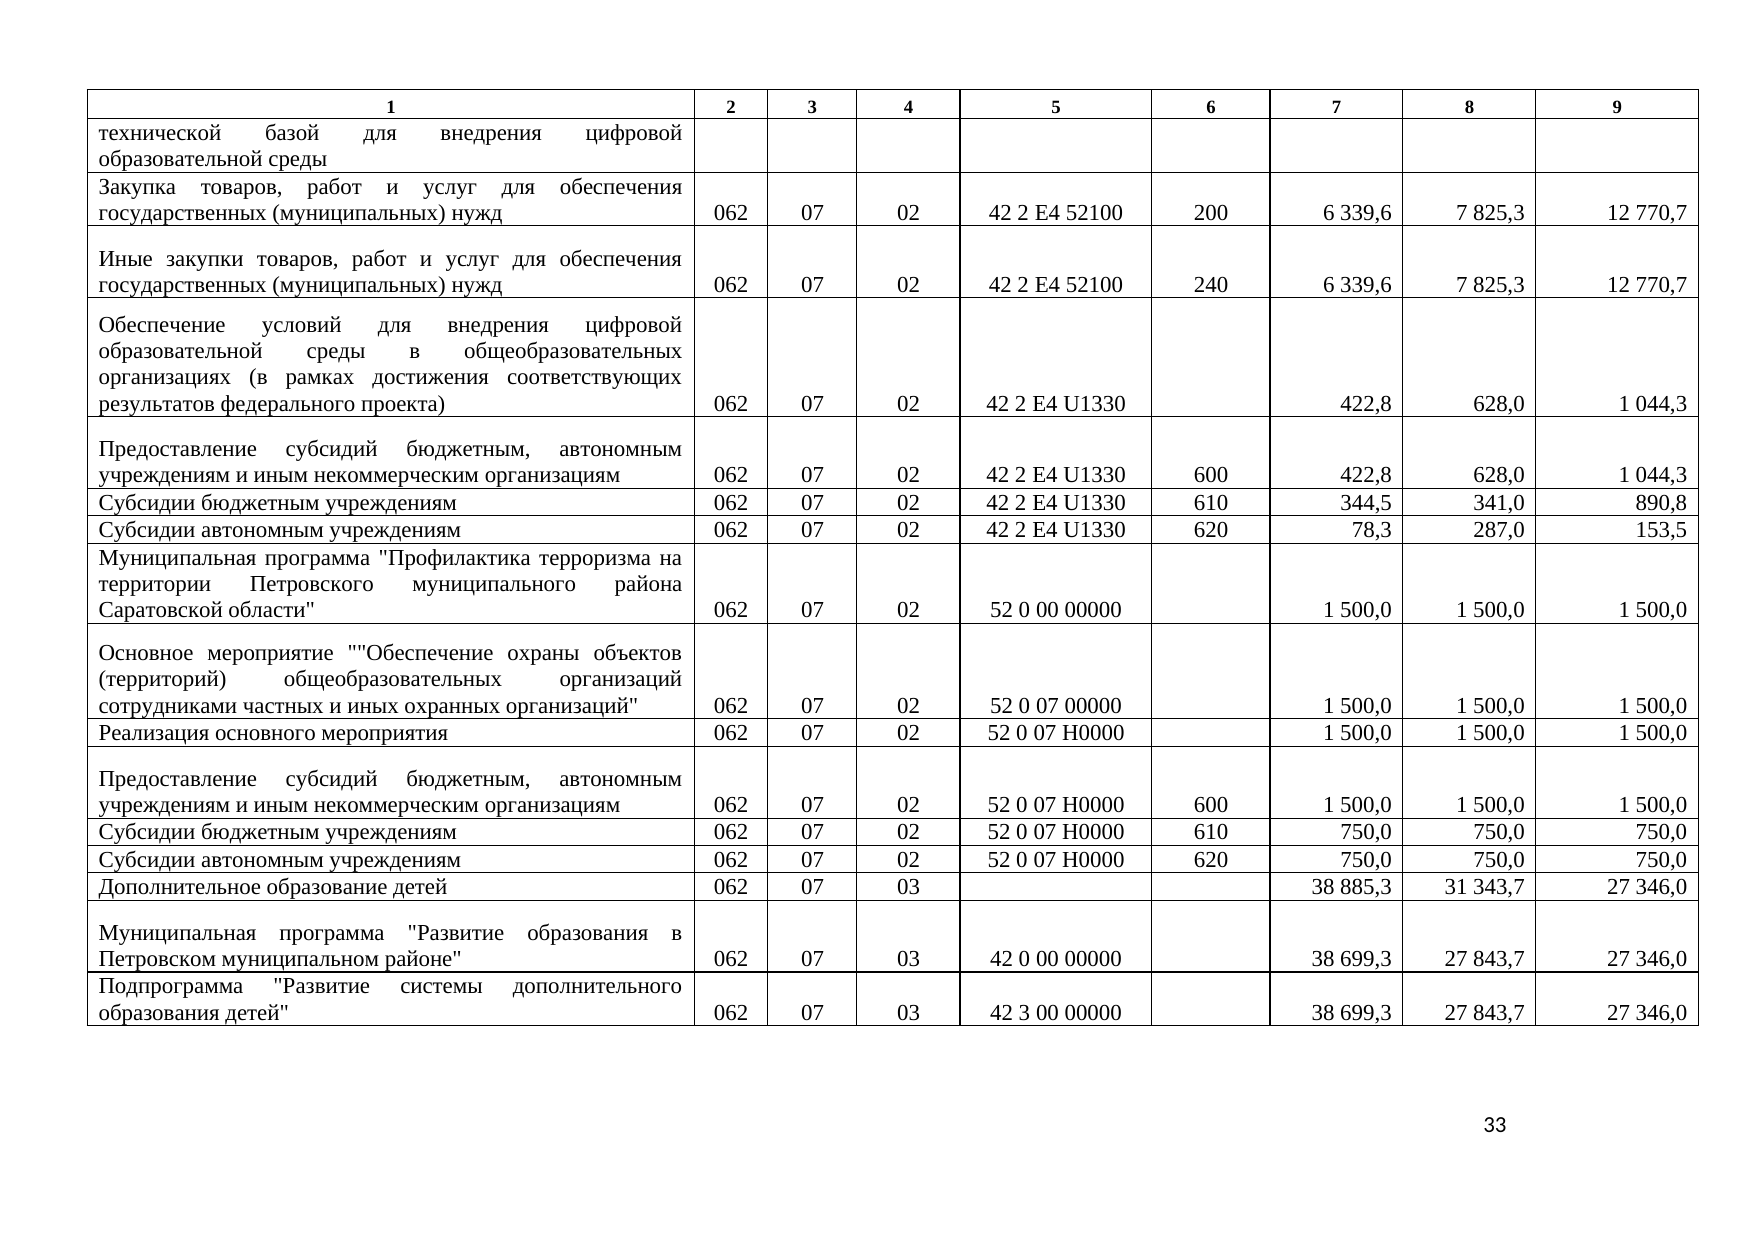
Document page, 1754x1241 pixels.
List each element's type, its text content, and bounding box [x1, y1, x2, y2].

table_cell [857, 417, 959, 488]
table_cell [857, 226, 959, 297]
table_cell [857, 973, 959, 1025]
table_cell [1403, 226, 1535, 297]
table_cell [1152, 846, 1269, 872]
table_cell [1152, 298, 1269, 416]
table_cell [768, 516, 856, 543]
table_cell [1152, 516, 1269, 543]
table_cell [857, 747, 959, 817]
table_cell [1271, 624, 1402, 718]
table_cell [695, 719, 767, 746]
table_header 5 [961, 90, 1151, 118]
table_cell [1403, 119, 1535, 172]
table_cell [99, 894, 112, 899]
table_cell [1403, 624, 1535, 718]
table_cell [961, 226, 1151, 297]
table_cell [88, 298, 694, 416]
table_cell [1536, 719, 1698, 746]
table_header 6 [1152, 90, 1269, 118]
table_header 7 [1271, 90, 1402, 118]
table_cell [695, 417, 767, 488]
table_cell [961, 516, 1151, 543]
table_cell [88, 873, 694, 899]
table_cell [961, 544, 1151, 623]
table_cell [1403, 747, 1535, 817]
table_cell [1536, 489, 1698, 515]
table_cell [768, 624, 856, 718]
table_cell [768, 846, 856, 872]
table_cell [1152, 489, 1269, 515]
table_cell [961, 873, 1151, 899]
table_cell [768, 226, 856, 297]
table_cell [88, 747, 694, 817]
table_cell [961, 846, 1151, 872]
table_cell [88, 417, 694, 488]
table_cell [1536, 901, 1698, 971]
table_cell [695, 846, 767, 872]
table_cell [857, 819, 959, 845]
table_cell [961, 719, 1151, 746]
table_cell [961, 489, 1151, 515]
table_header 3 [768, 90, 856, 118]
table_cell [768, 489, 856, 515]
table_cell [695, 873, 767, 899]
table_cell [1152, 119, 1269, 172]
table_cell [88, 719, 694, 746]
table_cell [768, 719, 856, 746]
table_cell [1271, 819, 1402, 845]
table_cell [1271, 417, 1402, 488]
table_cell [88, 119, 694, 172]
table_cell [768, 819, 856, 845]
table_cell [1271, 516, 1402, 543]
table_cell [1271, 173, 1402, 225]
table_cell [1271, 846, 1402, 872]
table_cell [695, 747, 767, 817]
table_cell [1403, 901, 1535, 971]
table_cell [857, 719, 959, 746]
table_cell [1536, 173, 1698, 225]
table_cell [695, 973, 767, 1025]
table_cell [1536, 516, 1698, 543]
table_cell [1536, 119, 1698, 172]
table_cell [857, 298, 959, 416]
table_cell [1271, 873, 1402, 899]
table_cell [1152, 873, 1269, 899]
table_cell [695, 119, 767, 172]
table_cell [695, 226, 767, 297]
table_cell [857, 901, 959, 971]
table_header 9 [1536, 90, 1698, 118]
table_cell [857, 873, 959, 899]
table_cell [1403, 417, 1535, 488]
table_header 1 [88, 90, 694, 118]
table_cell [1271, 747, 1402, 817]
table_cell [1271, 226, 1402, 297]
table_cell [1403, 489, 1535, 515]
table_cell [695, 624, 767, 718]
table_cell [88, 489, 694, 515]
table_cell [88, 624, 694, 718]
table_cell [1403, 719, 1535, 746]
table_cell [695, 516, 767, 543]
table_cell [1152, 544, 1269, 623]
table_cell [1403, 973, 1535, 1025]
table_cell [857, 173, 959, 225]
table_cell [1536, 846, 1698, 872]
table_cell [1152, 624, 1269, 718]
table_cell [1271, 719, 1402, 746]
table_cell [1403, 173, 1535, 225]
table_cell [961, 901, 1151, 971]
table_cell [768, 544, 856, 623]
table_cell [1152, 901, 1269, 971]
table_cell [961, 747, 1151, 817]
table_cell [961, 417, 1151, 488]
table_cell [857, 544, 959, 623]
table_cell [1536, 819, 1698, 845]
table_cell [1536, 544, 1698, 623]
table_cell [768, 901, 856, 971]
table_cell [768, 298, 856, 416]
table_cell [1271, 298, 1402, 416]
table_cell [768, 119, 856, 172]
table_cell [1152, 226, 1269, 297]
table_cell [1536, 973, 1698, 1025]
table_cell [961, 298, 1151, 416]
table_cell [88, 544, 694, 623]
table_header 4 [857, 90, 959, 118]
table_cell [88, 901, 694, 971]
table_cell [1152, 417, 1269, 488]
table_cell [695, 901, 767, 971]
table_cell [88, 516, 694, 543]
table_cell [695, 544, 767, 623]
table_header 2 [695, 90, 767, 118]
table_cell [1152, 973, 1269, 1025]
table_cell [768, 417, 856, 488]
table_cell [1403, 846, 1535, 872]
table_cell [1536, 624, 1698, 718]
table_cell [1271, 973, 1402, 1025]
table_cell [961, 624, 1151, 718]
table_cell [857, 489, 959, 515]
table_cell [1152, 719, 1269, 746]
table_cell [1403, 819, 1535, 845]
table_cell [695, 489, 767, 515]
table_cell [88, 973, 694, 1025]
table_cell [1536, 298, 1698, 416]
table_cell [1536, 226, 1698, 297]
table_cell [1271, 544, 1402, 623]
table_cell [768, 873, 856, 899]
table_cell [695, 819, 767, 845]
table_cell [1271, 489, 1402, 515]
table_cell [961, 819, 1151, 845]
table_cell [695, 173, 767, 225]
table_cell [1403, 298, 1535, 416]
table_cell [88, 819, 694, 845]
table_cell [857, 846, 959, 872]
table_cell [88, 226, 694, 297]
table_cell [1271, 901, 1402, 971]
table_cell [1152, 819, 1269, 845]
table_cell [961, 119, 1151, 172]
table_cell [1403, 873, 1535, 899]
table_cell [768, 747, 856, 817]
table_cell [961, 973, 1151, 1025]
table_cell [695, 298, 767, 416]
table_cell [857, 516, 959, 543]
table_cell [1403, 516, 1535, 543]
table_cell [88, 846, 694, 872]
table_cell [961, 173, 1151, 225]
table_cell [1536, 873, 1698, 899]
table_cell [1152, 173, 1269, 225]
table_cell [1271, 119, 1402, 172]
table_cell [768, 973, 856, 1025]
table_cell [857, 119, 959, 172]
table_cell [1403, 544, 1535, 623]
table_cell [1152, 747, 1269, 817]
table_header 8 [1403, 90, 1535, 118]
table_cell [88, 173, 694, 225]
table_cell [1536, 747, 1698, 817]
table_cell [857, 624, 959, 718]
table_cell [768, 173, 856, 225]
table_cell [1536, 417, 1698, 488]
